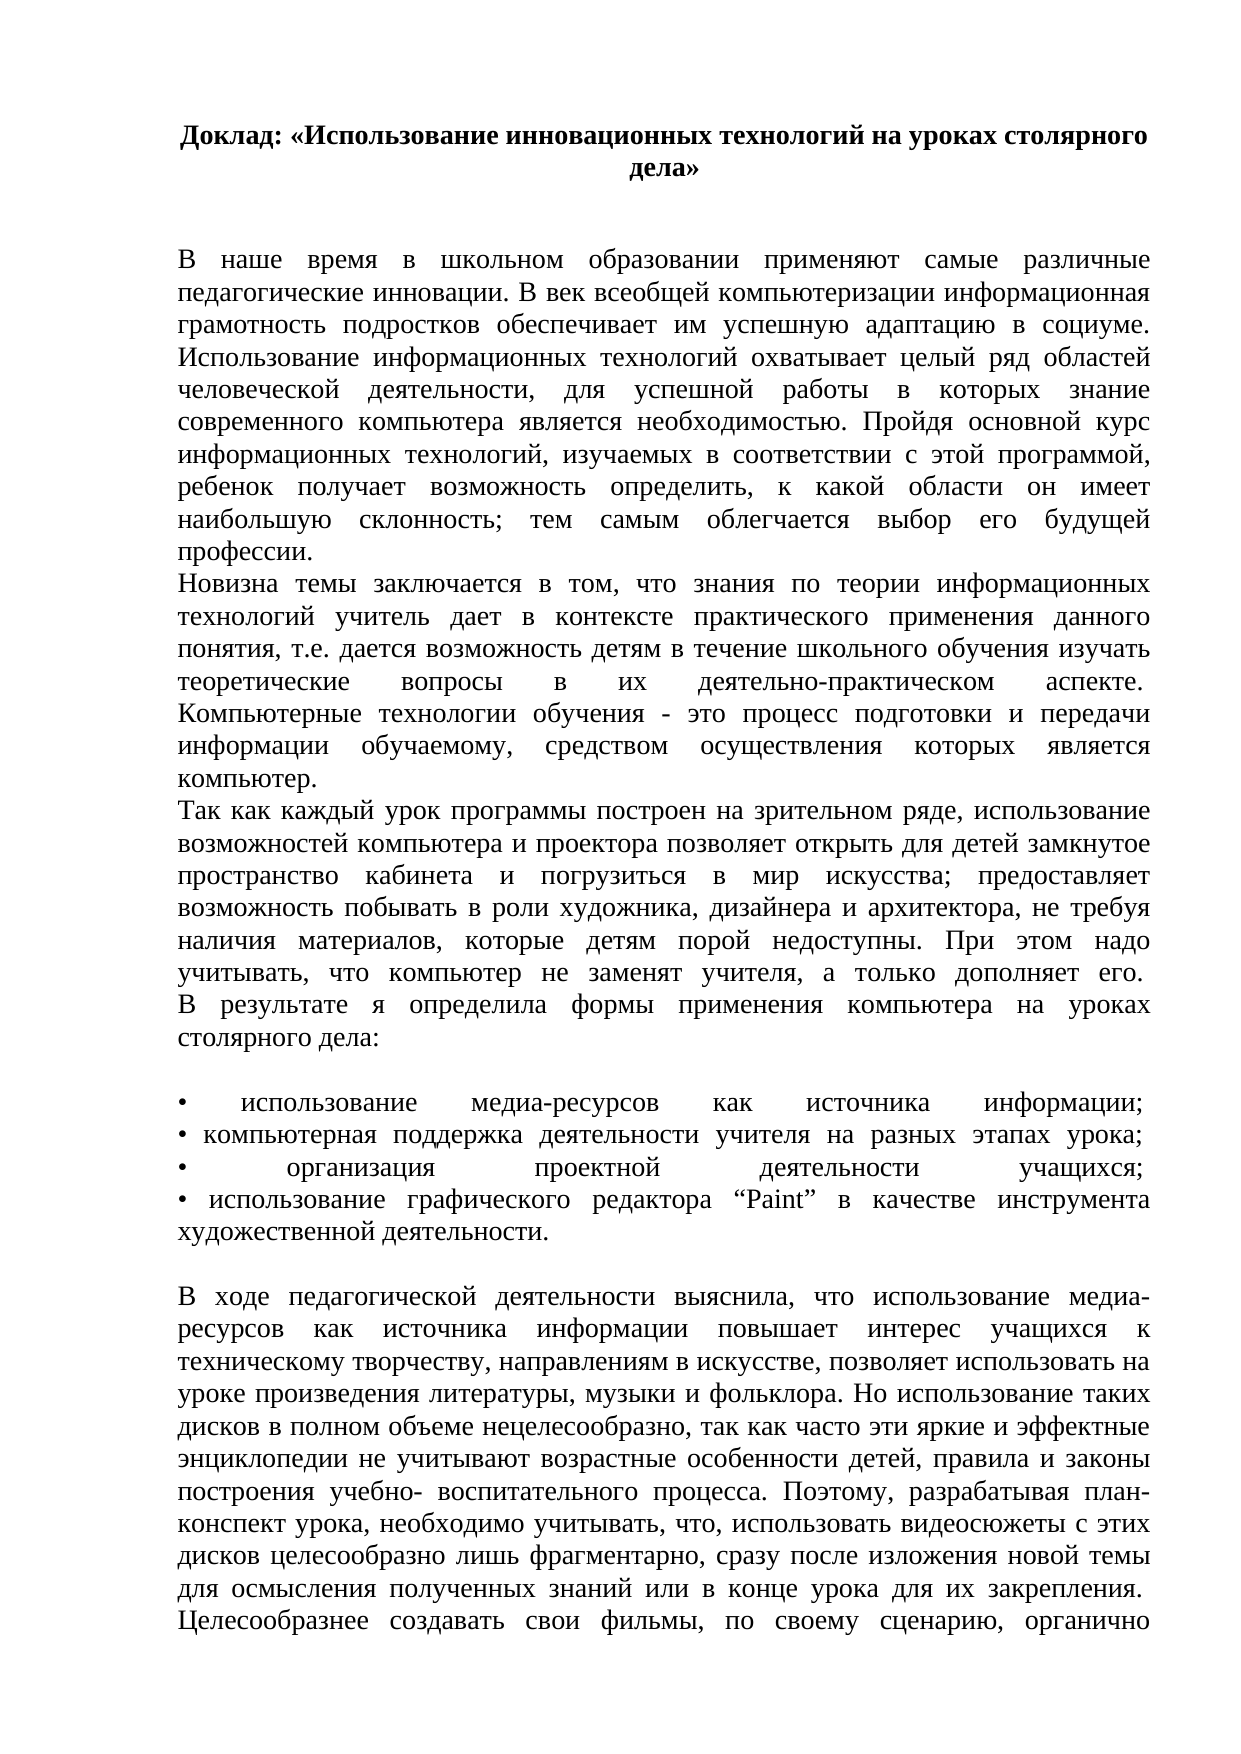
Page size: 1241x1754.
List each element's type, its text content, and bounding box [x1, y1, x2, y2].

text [177, 1247, 1152, 1636]
text • использование медиа-ресурсов как источника информации; • компьютерная поддержка деятельности учителя на разных этапах урока; • организация проектной деятельности учащихся; • использование графического редактора “Paint” в качестве инструмента художественной деятельности. [177, 1052, 1152, 1247]
text Доклад: «Использование инновационных технологий на уроках столярного дела» [177, 118, 1152, 183]
text В наше время в школьном образовании применяют самые различные педагогические инновации. В век всеобщей компьютеризации информационная грамотность подростков обеспечивает им успешную адаптацию в социуме. Использование информационных технологий охватывает целый ряд областей человеческой деятельности, для успешной работы в которых знание современного компьютера является необходимостью. Пройдя основной курс информационных технологий, изучаемых в соответствии с этой программой, ребенок получает возможность определить, к какой области он имеет наибольшую склонность; тем самым облегчается выбор его будущей профессии. Новизна темы заключается в том, что знания по теории информационных технологий учитель дает в контексте практического применения данного понятия, т.е. дается возможность детям в течение школьного обучения изучать теоретические вопросы в их деятельно-практическом аспекте. Компьютерные технологии обучения - это процесс подготовки и передачи информации обучаемому, средством осуществления которых является компьютер. Так как каждый урок программы построен на зрительном ряде, использование возможностей компьютера и проектора позволяет открыть для детей замкнутое пространство кабинета и погрузиться в мир искусства; предоставляет возможность побывать в роли художника, дизайнера и архитектора, не требуя наличия материалов, которые детям порой недоступны. При этом надо учитывать, что компьютер не заменят учителя, а только дополняет его. В результате я определила формы применения компьютера на уроках столярного дела: [177, 242, 1152, 1052]
